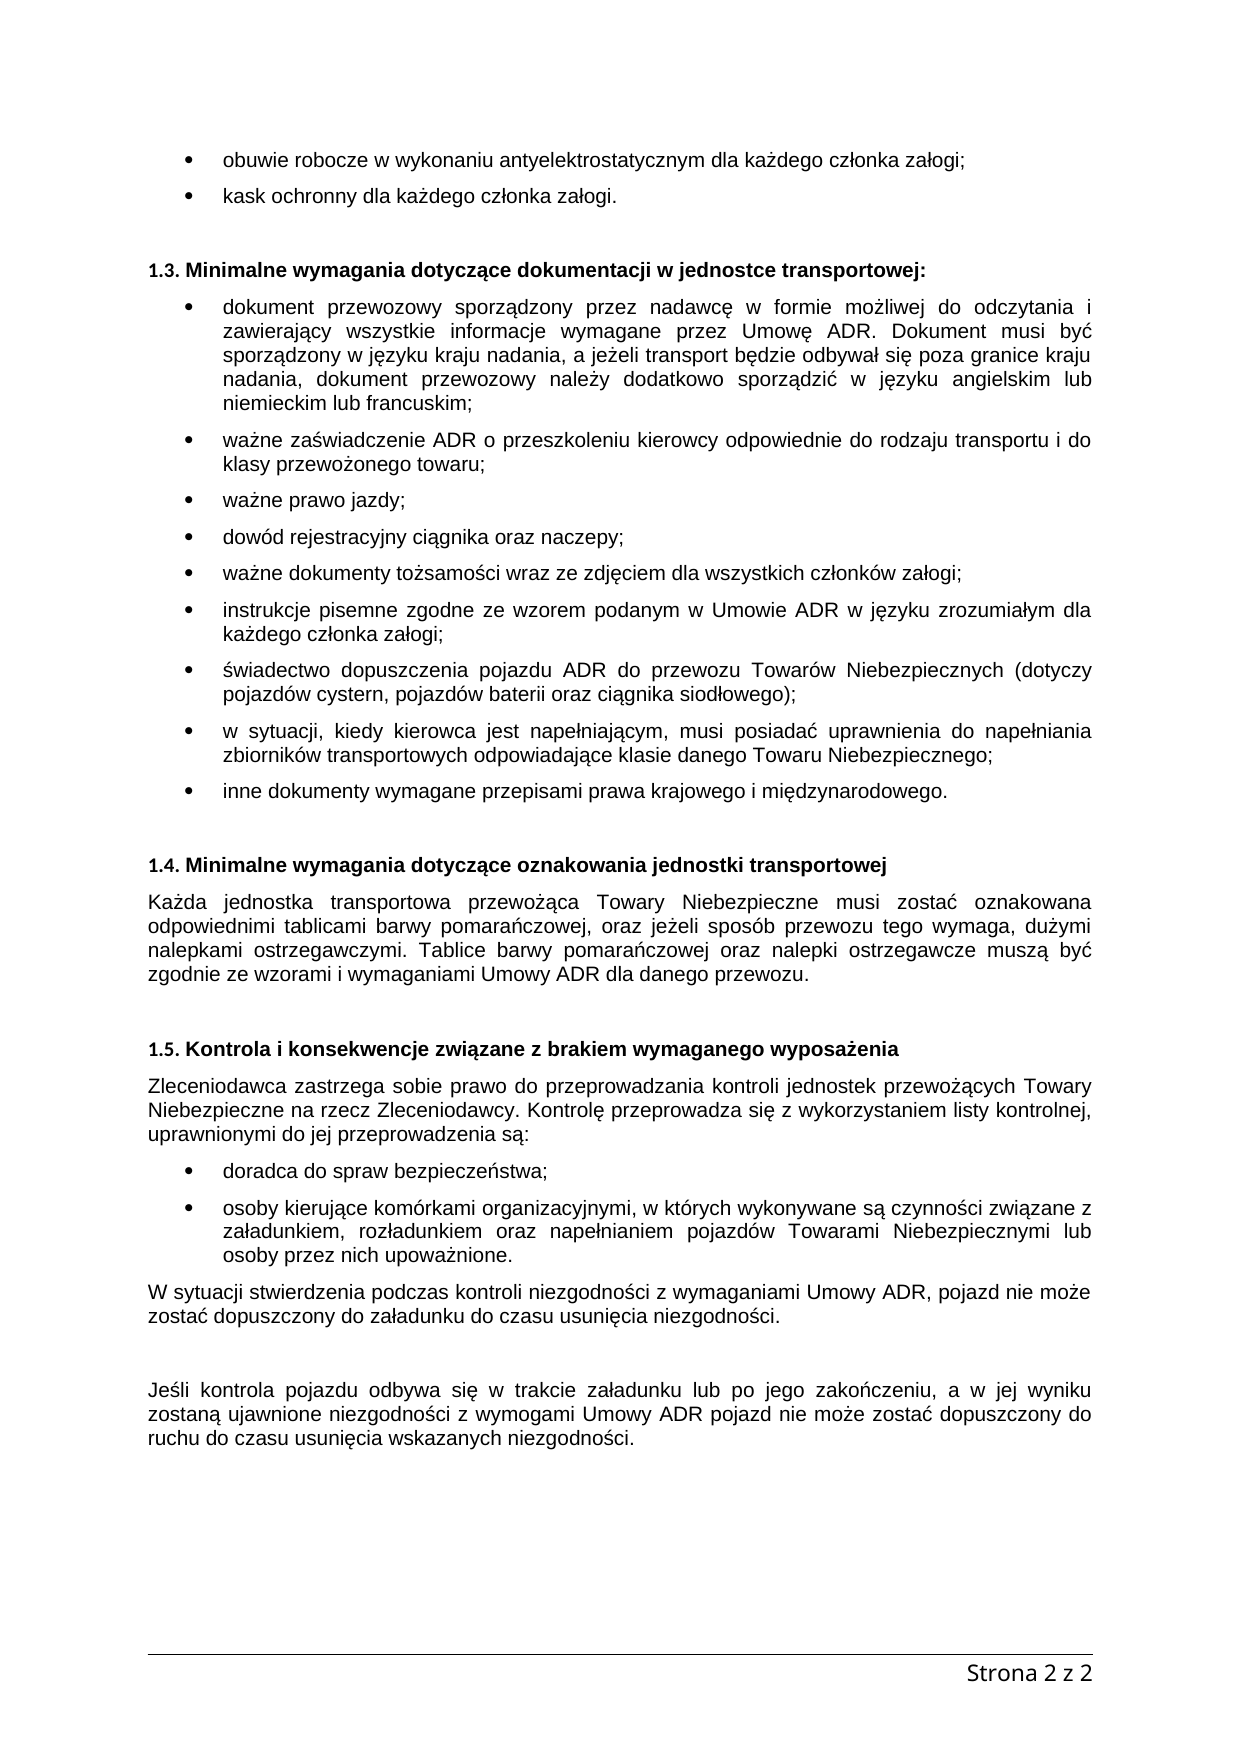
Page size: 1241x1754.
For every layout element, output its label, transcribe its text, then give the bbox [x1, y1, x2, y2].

list dowód rejestracyjny ciągnika oraz naczepy; [185, 524, 1093, 549]
list ważne prawo jazdy; [185, 488, 1093, 512]
list dokument przewozowy sporządzony przez nadawcę w formie możliwej do odczytania i zawierający wszystkie informacje wymagane przez Umowę ADR. Dokument musi być sporządzony w języku kraju nadania, a jeżeli transport będzie odbywał się poza granice kraju nadania, dokument przewozowy należy dodatkowo sporządzić w języku angielskim lub niemieckim lub francuskim; [185, 295, 1093, 415]
text Jeśli kontrola pojazdu odbywa się w trakcie załadunku lub po jego zakończeniu, a w jej wyniku zostaną ujawnione niezgodności z wymogami Umowy ADR pojazd nie może zostać dopuszczony do ruchu do czasu usunięcia wskazanych niezgodności. [148, 1378, 1093, 1450]
list doradca do spraw bezpieczeństwa; [185, 1159, 1093, 1183]
list Minimalne wymagania dotyczące dokumentacji w jednostce transportowej: [148, 257, 1093, 283]
list świadectwo dopuszczenia pojazdu ADR do przewozu Towarów Niebezpiecznych (dotyczy pojazdów cystern, pojazdów baterii oraz ciągnika siodłowego); [185, 658, 1093, 706]
text Każda jednostka transportowa przewożąca Towary Niebezpieczne musi zostać oznakowana odpowiednimi tablicami barwy pomarańczowej, oraz jeżeli sposób przewozu tego wymaga, dużymi nalepkami ostrzegawczymi. Tablice barwy pomarańczowej oraz nalepki ostrzegawcze muszą być zgodnie ze wzorami i wymaganiami Umowy ADR dla danego przewozu. [148, 890, 1093, 986]
list osoby kierujące komórkami organizacyjnymi, w których wykonywane są czynności związane z załadunkiem, rozładunkiem oraz napełnianiem pojazdów Towarami Niebezpiecznymi lub osoby przez nich upoważnione. [185, 1195, 1093, 1267]
list inne dokumenty wymagane przepisami prawa krajowego i międzynarodowego. [185, 779, 1093, 803]
list Kontrola i konsekwencje związane z brakiem wymaganego wyposażenia [148, 1036, 1093, 1062]
list w sytuacji, kiedy kierowca jest napełniającym, musi posiadać uprawnienia do napełniania zbiorników transportowych odpowiadające klasie danego Towaru Niebezpiecznego; [185, 719, 1093, 767]
list kask ochronny dla każdego członka załogi. [185, 184, 1093, 208]
list obuwie robocze w wykonaniu antyelektrostatycznym dla każdego członka załogi; [185, 148, 1093, 172]
text W sytuacji stwierdzenia podczas kontroli niezgodności z wymaganiami Umowy ADR, pojazd nie może zostać dopuszczony do załadunku do czasu usunięcia niezgodności. [148, 1280, 1093, 1328]
text Zleceniodawca zastrzega sobie prawo do przeprowadzania kontroli jednostek przewożących Towary Niebezpieczne na rzecz Zleceniodawcy. Kontrolę przeprowadza się z wykorzystaniem listy kontrolnej, uprawnionymi do jej przeprowadzenia są: [148, 1074, 1093, 1146]
list ważne zaświadczenie ADR o przeszkoleniu kierowcy odpowiednie do rodzaju transportu i do klasy przewożonego towaru; [185, 427, 1093, 476]
list ważne dokumenty tożsamości wraz ze zdjęciem dla wszystkich członków załogi; [185, 561, 1093, 585]
list instrukcje pisemne zgodne ze wzorem podanym w Umowie ADR w języku zrozumiałym dla każdego członka załogi; [185, 598, 1093, 646]
list Minimalne wymagania dotyczące oznakowania jednostki transportowej [148, 852, 1093, 878]
